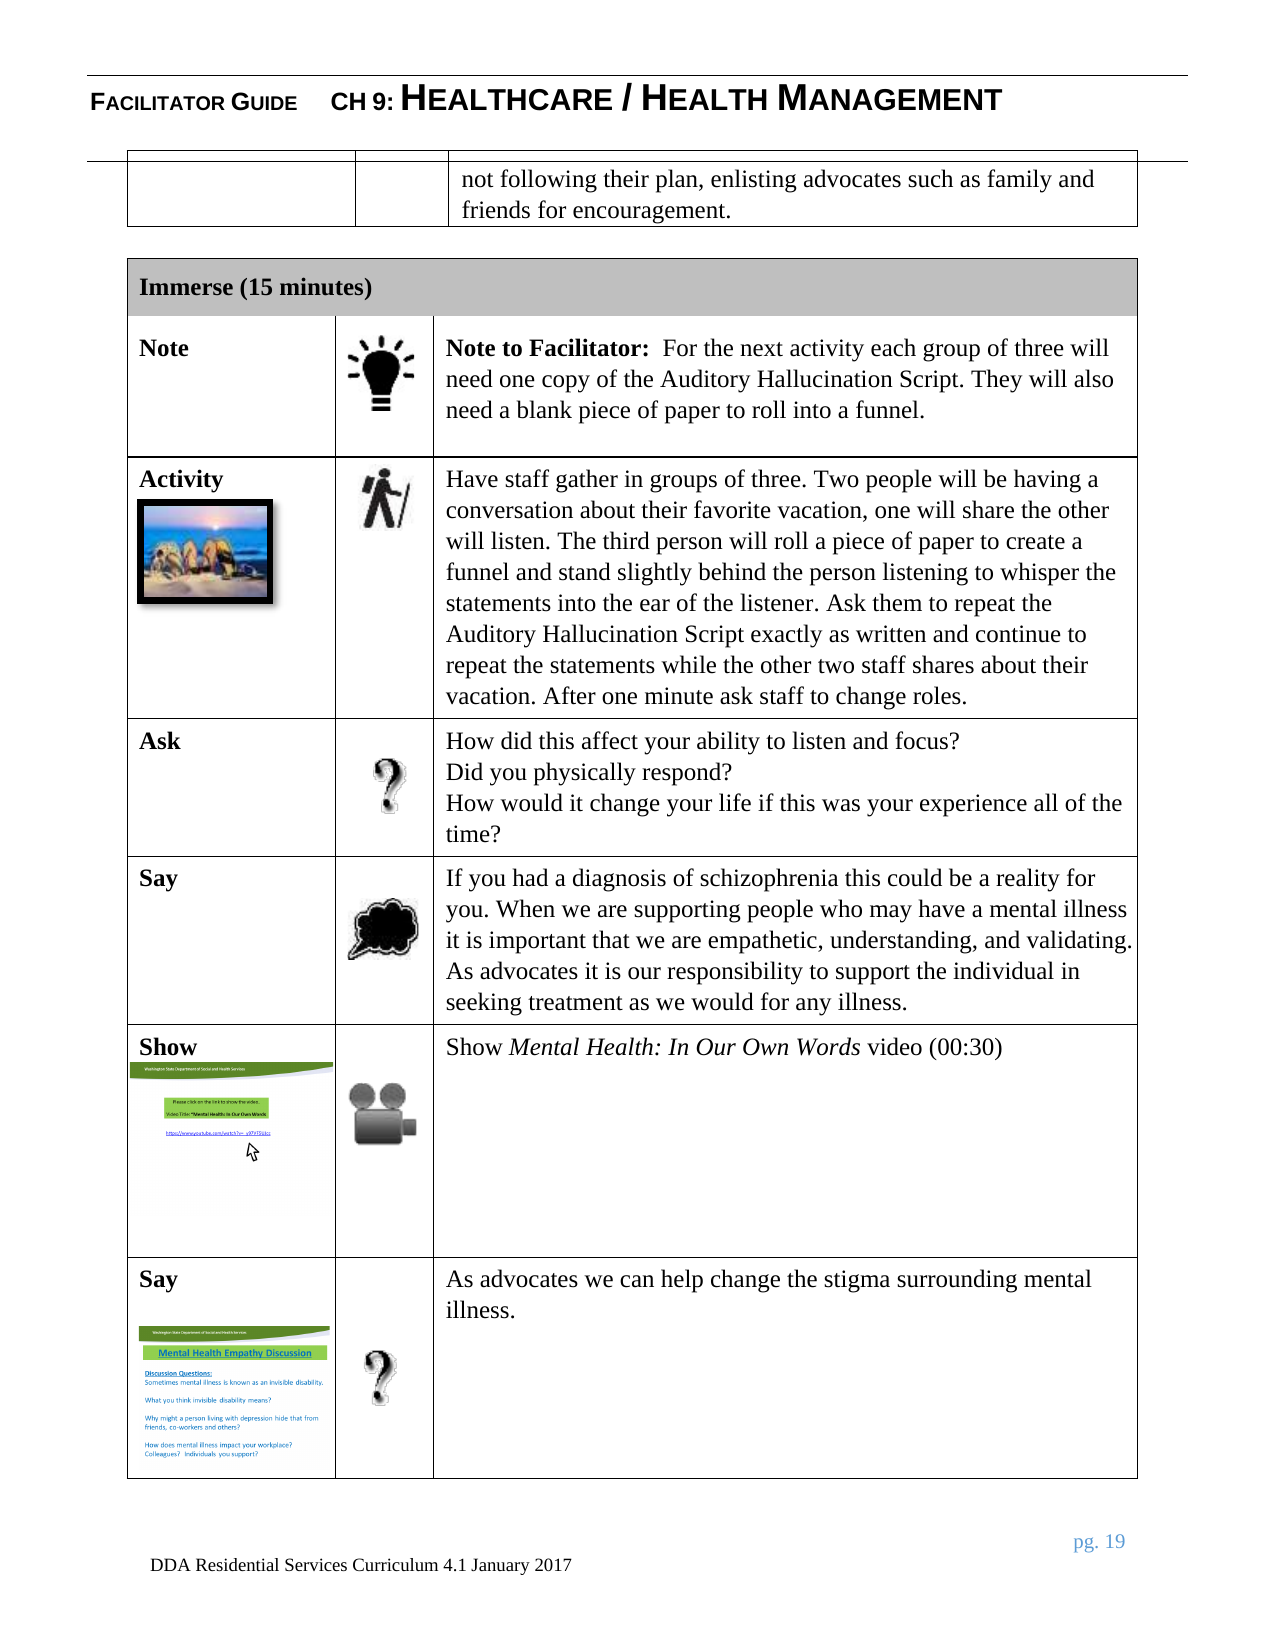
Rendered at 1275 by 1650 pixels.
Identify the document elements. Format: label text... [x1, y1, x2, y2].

table_cell Ask [128, 151, 337, 226]
table_header Immerse (15 minutes) [128, 259, 1137, 316]
table_cell As advocates we can help change the stigma surrounding mental illness. [434, 1258, 1137, 1477]
table_cell [336, 326, 433, 456]
picture [347, 1082, 417, 1147]
table_cell Activity [128, 458, 335, 718]
picture [129, 1062, 334, 1216]
table_cell [337, 151, 355, 226]
picture [347, 335, 415, 411]
table_cell How did this affect your ability to listen and focus? Did you physically respond? How would it change your life if this was your experience all of the time? [434, 719, 1137, 856]
table_cell [356, 151, 448, 226]
table_cell [336, 1025, 433, 1257]
table_cell Show Mental Health: In Our Own Words video (00:30) [434, 1025, 1137, 1257]
table_cell Note to Facilitator: For the next activity each group of three will need one copy of the Auditory Hallucination Script. They will also need a blank piece of paper to roll into a funnel. [434, 326, 1137, 456]
table_cell Ask [128, 719, 335, 856]
table_cell Show [128, 1025, 335, 1257]
picture [357, 752, 424, 822]
picture [138, 1326, 330, 1470]
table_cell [449, 151, 1137, 226]
table_cell Say [128, 857, 335, 1024]
table_cell [336, 857, 433, 1024]
table_cell Have staff gather in groups of three. Two people will be having a conversation about their favorite vacation, one will share the other will listen. The third person will roll a piece of paper to create a funnel and stand slightly behind the person listening to whisper the statements into the ear of the listener. Ask them to repeat the Auditory Hallucination Script exactly as written and continue to repeat the statements while the other two staff shares about their vacation. After one minute ask staff to change roles. [434, 458, 1137, 718]
table_cell If you had a diagnosis of schizophrenia this could be a reality for you. When we are supporting people who may have a mental illness it is important that we are empathetic, understanding, and validating. As advocates it is our responsibility to support the individual in seeking treatment as we would for any illness. [434, 857, 1137, 1024]
table_cell Note [128, 326, 335, 456]
table_cell [336, 458, 433, 718]
table_cell [336, 1258, 433, 1477]
picture [133, 495, 287, 617]
table_cell Say [128, 1258, 335, 1477]
picture [347, 898, 419, 960]
picture [347, 464, 421, 531]
table_cell [336, 719, 433, 856]
picture [347, 1343, 414, 1414]
